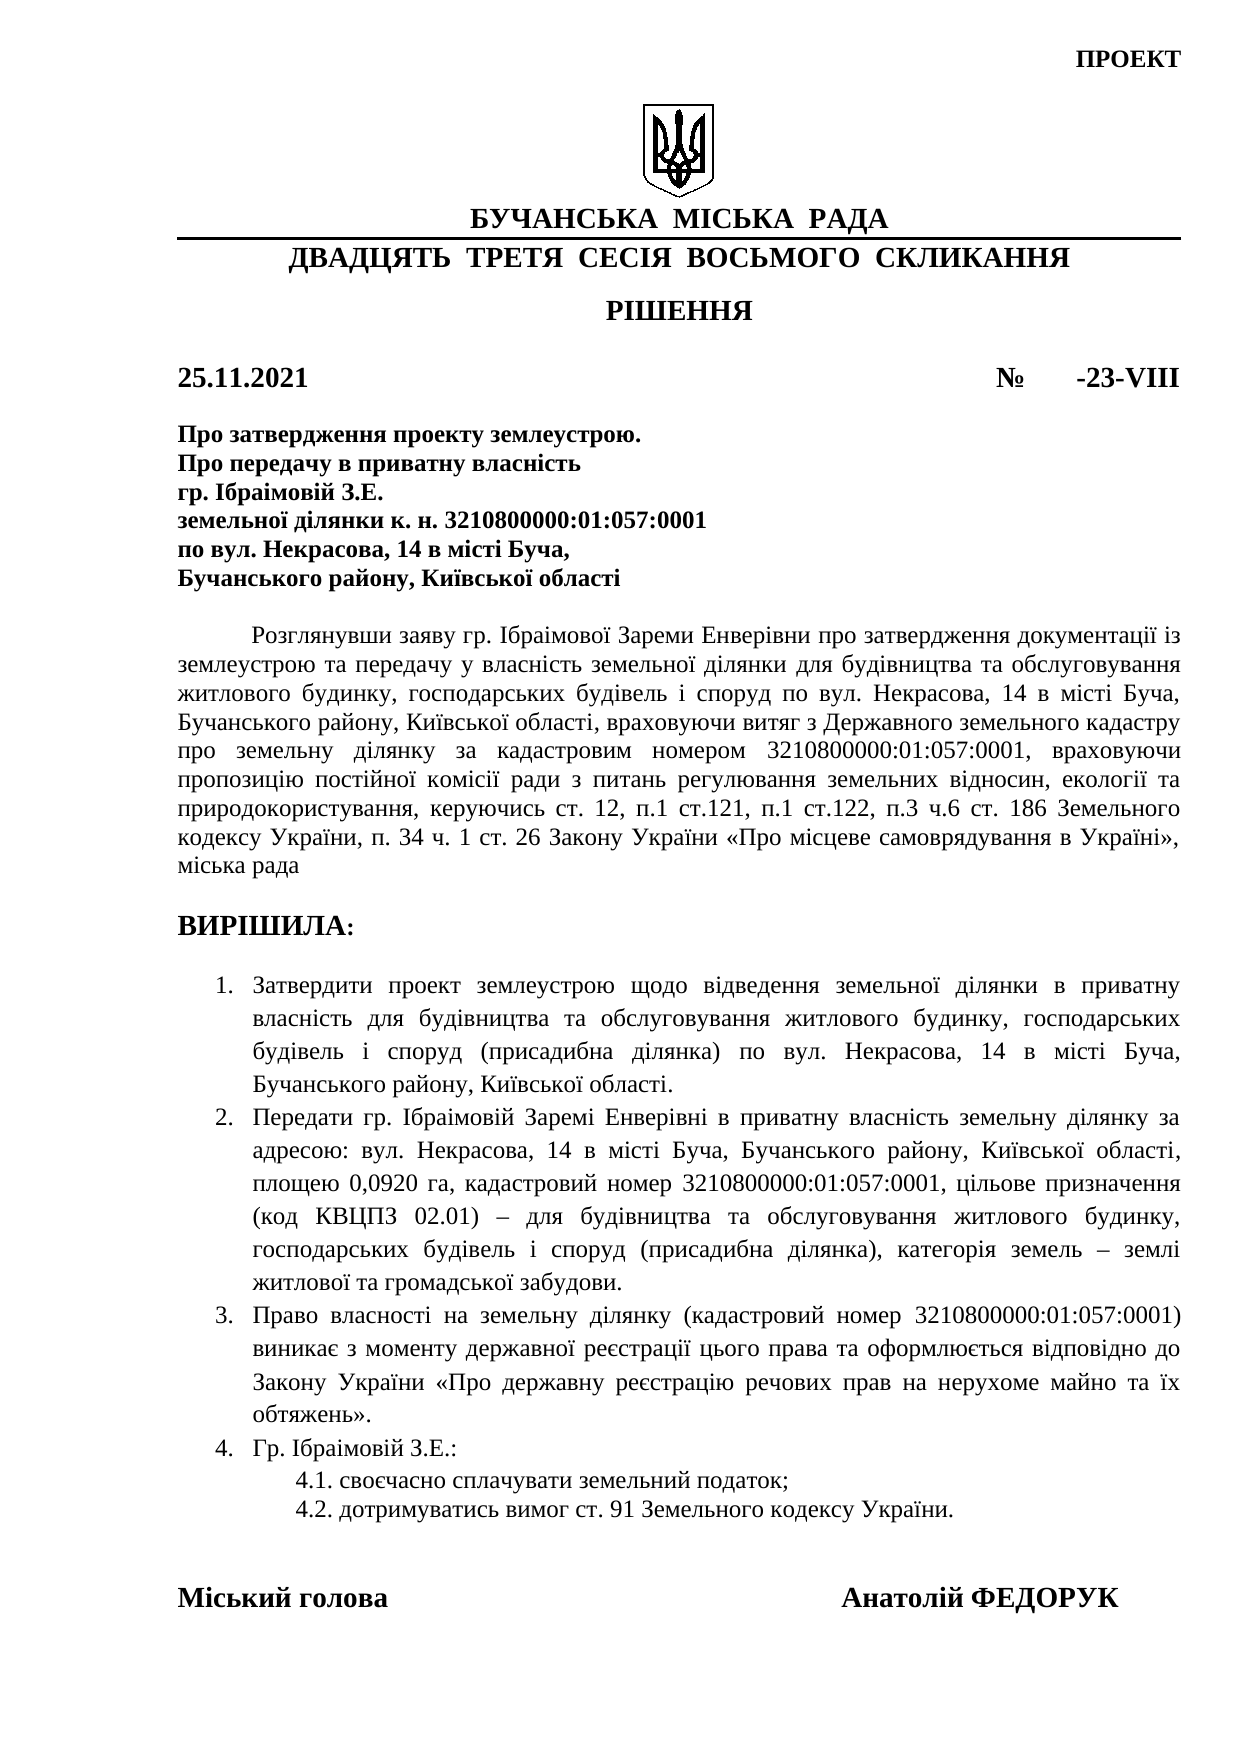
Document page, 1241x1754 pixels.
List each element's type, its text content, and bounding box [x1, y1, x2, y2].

text Про затвердження проекту землеустрою. [177, 419, 1181, 448]
list Гр. Ібраімовій З.Е.: [215, 1433, 1181, 1461]
text Міський голова Анатолій ФЕДОРУК [177, 1581, 1181, 1614]
text ДВАДЦЯТЬ ТРЕТЯ СЕСІЯ ВОСЬМОГО СКЛИКАННЯ [177, 240, 1181, 274]
text по вул. Некрасова, 14 в місті Буча, [177, 534, 1181, 563]
text ВИРІШИЛА: [177, 908, 1181, 942]
list Право власності на земельну ділянку (кадастровий номер 3210800000:01:057:0001) виникає з моменту державної реєстрації цього права та оформлюється відповідно до Закону України «Про державну реєстрацію речових прав на нерухоме майно та їх обтяжень». [215, 1301, 1181, 1428]
text 25.11.2021 № -23-VІІІ [177, 360, 1181, 393]
text Бучанського району, Київської області [177, 563, 1181, 592]
list Передати гр. Ібраімовій Заремі Енверівні в приватну власність земельну ділянку за адресою: вул. Некрасова, 14 в місті Буча, Бучанського району, Київської області, площею 0,0920 га, кадастровий номер 3210800000:01:057:0001, цільове призначення (код КВЦПЗ 02.01) – для будівництва та обслуговування житлового будинку, господарських будівель і споруд (присадибна ділянка), категорія земель – землі житлової та громадської забудови. [215, 1102, 1181, 1296]
text ПРОЕКТ [177, 44, 1181, 73]
text БУЧАНСЬКА МІСЬКА РАДА [177, 201, 1181, 237]
text земельної ділянки к. н. 3210800000:01:057:0001 [177, 506, 1181, 534]
text Про передачу в приватну власність [177, 448, 1181, 477]
text Розглянувши заяву гр. Ібраімової Зареми Енверівни про затвердження документації із землеустрою та передачу у власність земельної ділянки для будівництва та обслуговування житлового будинку, господарських будівель і споруд по вул. Некрасова, 14 в місті Буча, Бучанського району, Київської області, враховуючи витяг з Державного земельного кадастру про земельну ділянку за кадастровим номером 3210800000:01:057:0001, враховуючи пропозицію постійної комісії ради з питань регулювання земельних відносин, екології та природокористування, керуючись ст. 12, п.1 ст.121, п.1 ст.122, п.3 ч.6 ст. 186 Земельного кодексу України, п. 34 ч. 1 ст. 26 Закону України «Про місцеве самоврядування в Україні», міська рада [177, 621, 1181, 879]
text 4.1. своєчасно сплачувати земельний податок; [295, 1466, 1181, 1494]
text РІШЕННЯ [177, 293, 1181, 326]
text 4.2. дотримуватись вимог ст. 91 Земельного кодексу України. [295, 1494, 1181, 1523]
text гр. Ібраімовій З.Е. [177, 477, 1181, 506]
list Затвердити проект землеустрою щодо відведення земельної ділянки в приватну власність для будівництва та обслуговування житлового будинку, господарських будівель і споруд (присадибна ділянка) по вул. Некрасова, 14 в місті Буча, Бучанського району, Київської області. [215, 970, 1181, 1098]
